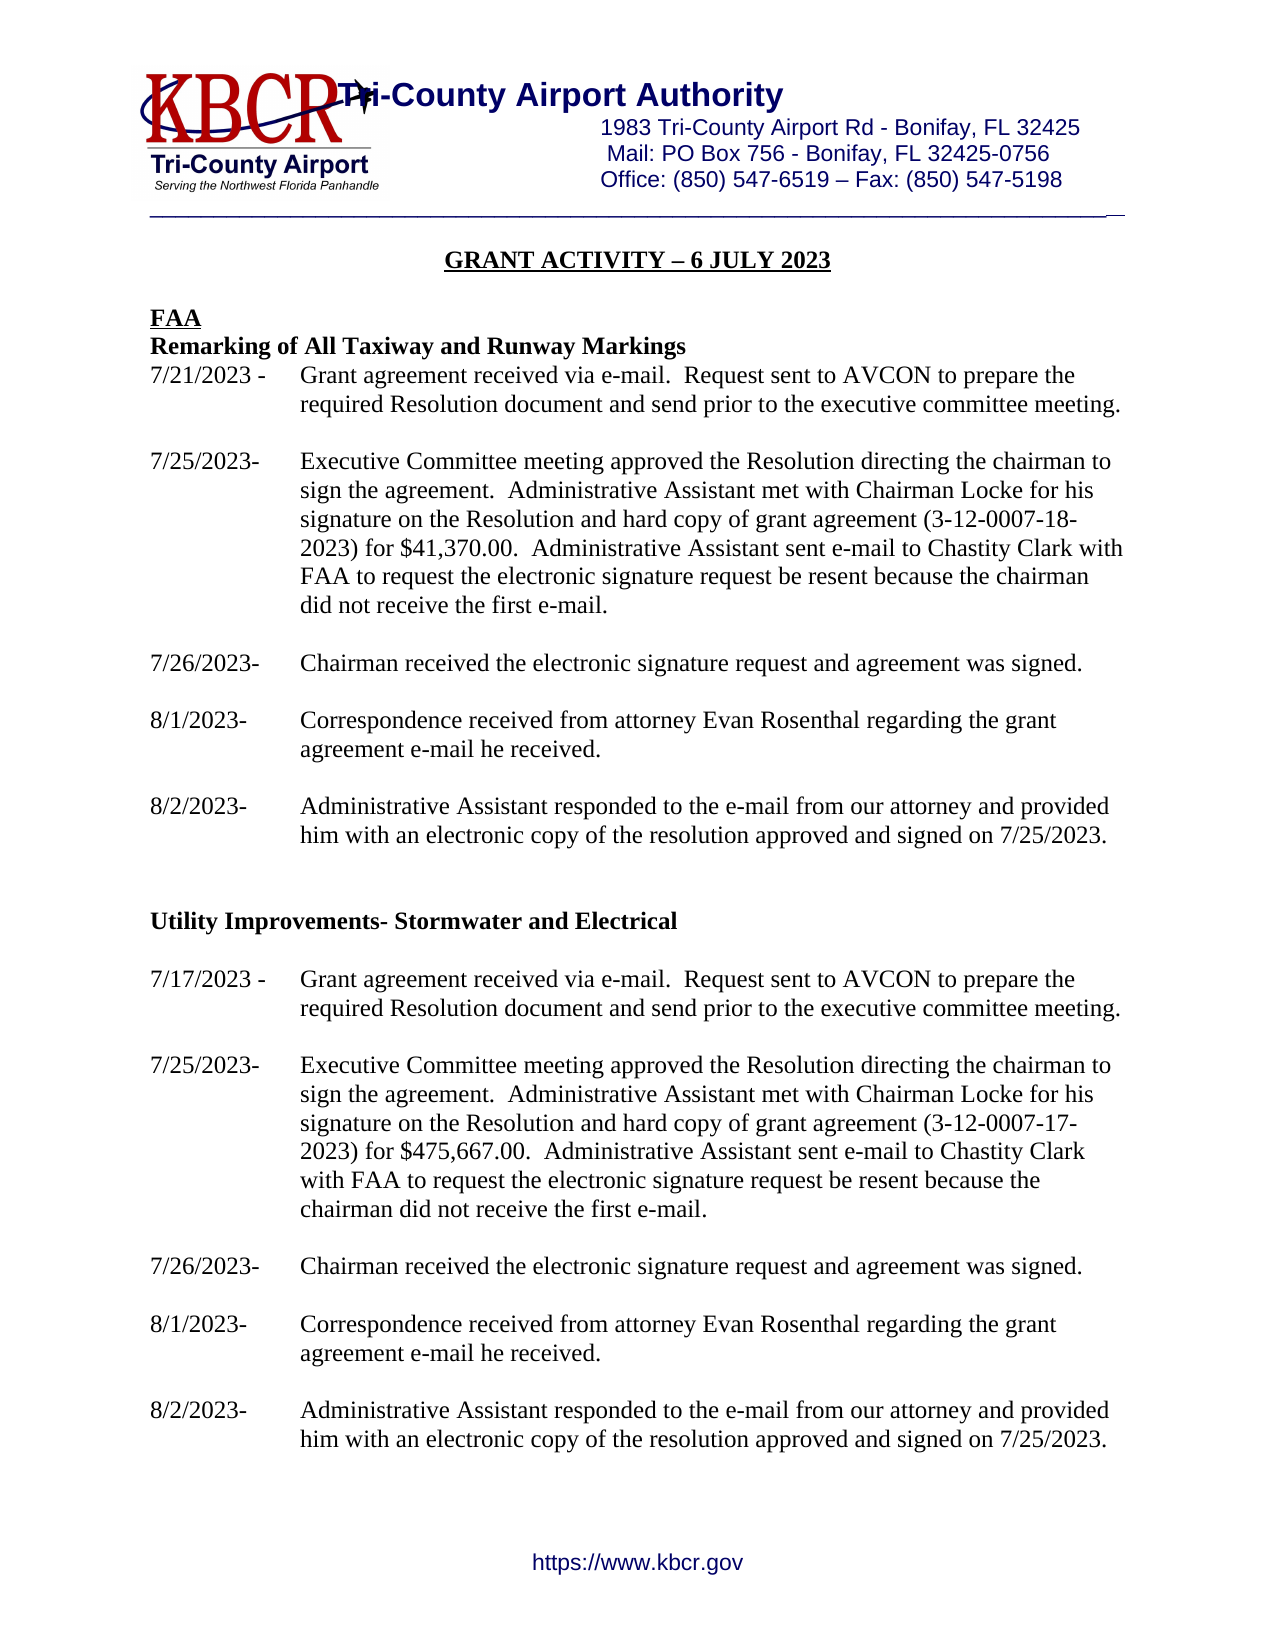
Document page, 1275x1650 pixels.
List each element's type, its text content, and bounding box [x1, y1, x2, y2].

text 8/2/2023- Administrative Assistant responded to the e-mail from our attorney and provided him with an electronic copy of the resolution approved and signed on 7/25/2023. [150, 791, 1125, 878]
text 7/25/2023- Executive Committee meeting approved the Resolution directing the chairman to sign the agreement. Administrative Assistant met with Chairman Locke for his signature on the Resolution and hard copy of grant agreement (3-12-0007-17-2023) for $475,667.00. Administrative Assistant sent e-mail to Chastity Clark with FAA to request the electronic signature request be resent because the chairman did not receive the first e-mail. [150, 1050, 1125, 1223]
text Remarking of All Taxiway and Runway Markings [150, 331, 1125, 360]
text 8/1/2023- Correspondence received from attorney Evan Rosenthal regarding the grant agreement e-mail he received. [150, 705, 1125, 763]
text 7/26/2023- Chairman received the electronic signature request and agreement was signed. [150, 1251, 1125, 1280]
text 7/17/2023 - Grant agreement received via e-mail. Request sent to AVCON to prepare the required Resolution document and send prior to the executive committee meeting. [150, 964, 1125, 1021]
text 8/1/2023- Correspondence received from attorney Evan Rosenthal regarding the grant agreement e-mail he received. [150, 1309, 1125, 1366]
text 7/25/2023- Executive Committee meeting approved the Resolution directing the chairman to sign the agreement. Administrative Assistant met with Chairman Locke for his signature on the Resolution and hard copy of grant agreement (3-12-0007-18-2023) for $41,370.00. Administrative Assistant sent e-mail to Chastity Clark with FAA to request the electronic signature request be resent because the chairman did not receive the first e-mail. [150, 446, 1125, 619]
text 8/2/2023- Administrative Assistant responded to the e-mail from our attorney and provided him with an electronic copy of the resolution approved and signed on 7/25/2023. [150, 1395, 1125, 1453]
picture [131, 65, 390, 201]
text Utility Improvements- Stormwater and Electrical [150, 906, 1125, 935]
text GRANT ACTIVITY – 6 JULY 2023 [150, 245, 1125, 274]
text 7/26/2023- Chairman received the electronic signature request and agreement was signed. [150, 648, 1125, 676]
text 7/21/2023 - Grant agreement received via e-mail. Request sent to AVCON to prepare the required Resolution document and send prior to the executive committee meeting. [150, 360, 1125, 418]
text FAA [150, 303, 1125, 331]
